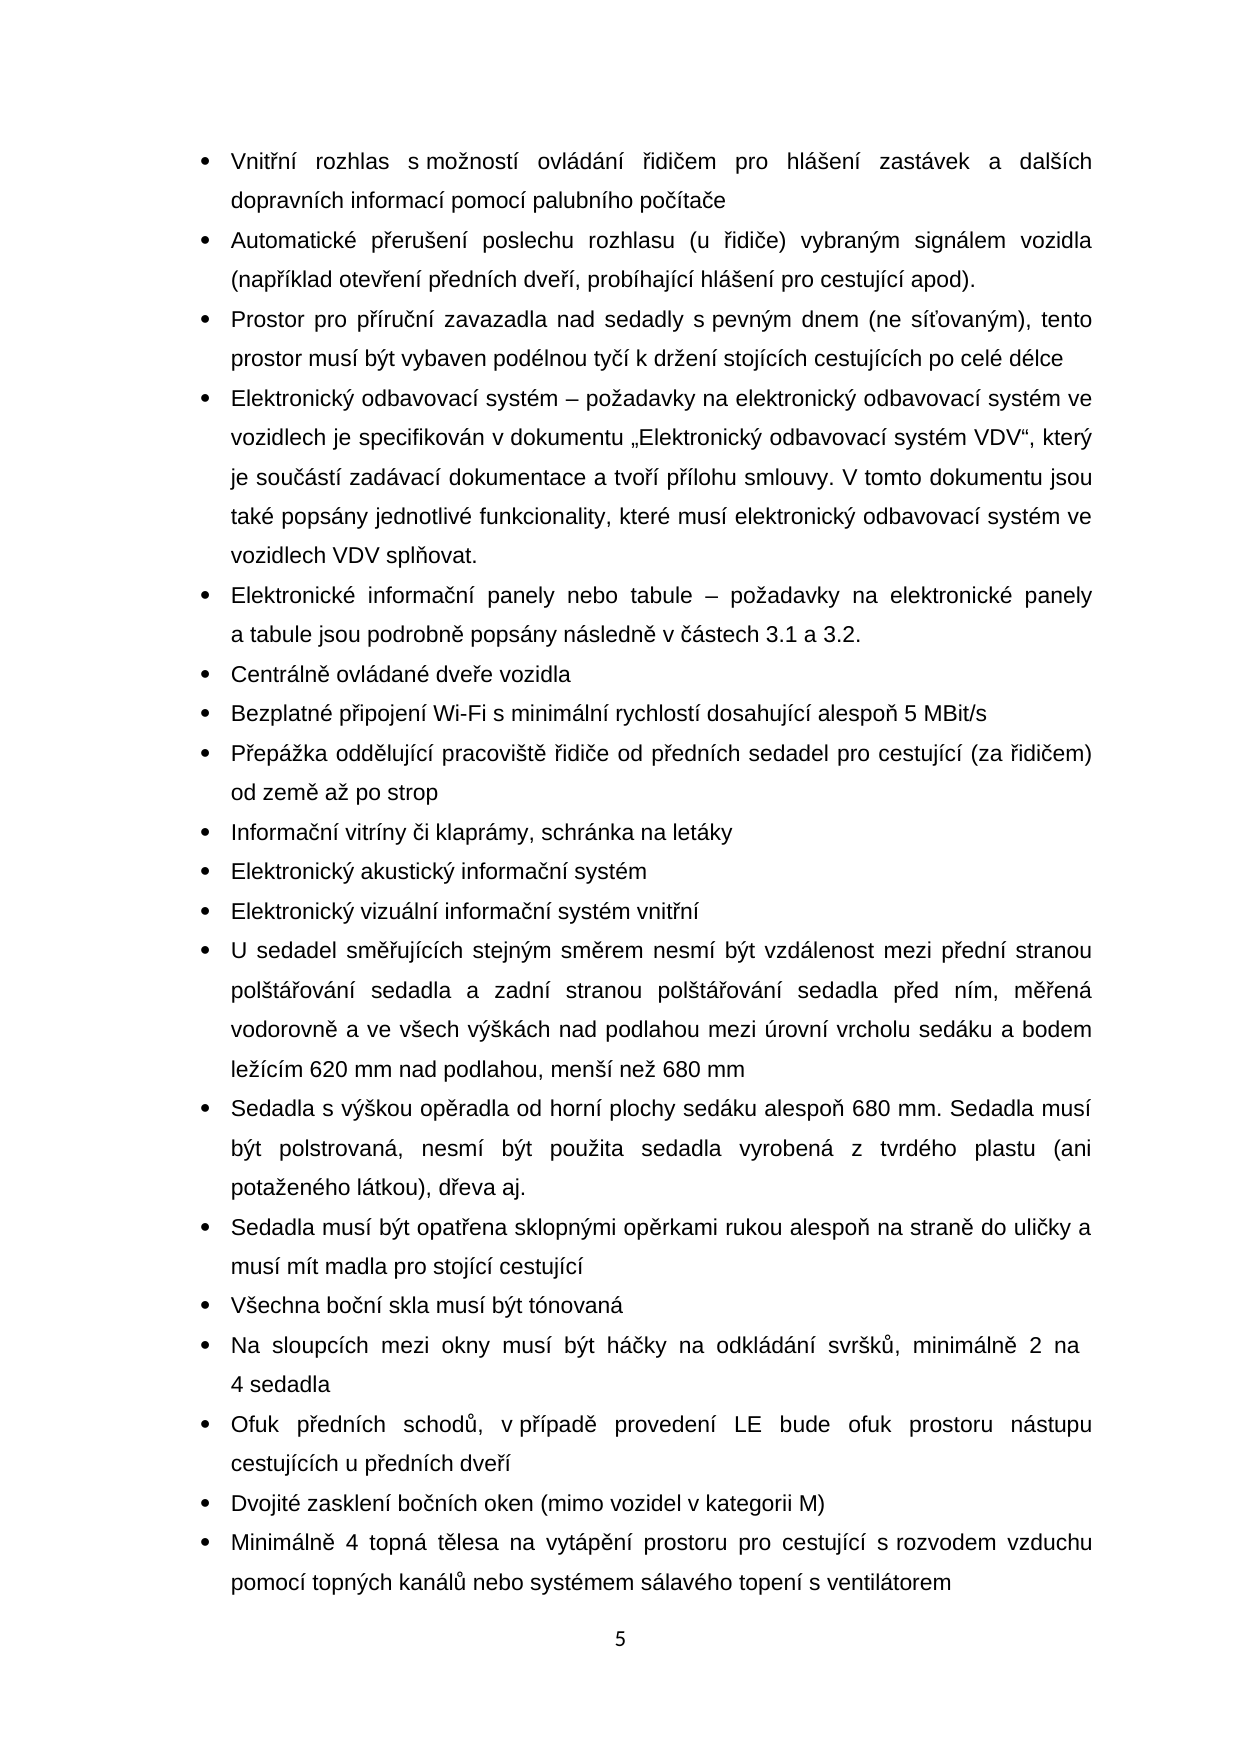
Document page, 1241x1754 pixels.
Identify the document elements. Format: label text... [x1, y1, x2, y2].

list Centrálně ovládané dveře vozidla [201, 661, 1093, 687]
list Automatické přerušení poslechu rozhlasu (u řidiče) vybraným signálem vozidla (například otevření předních dveří, probíhající hlášení pro cestující apod). [201, 227, 1093, 292]
list Sedadla s výškou opěradla od horní plochy sedáku alespoň 680 mm. Sedadla musí být polstrovaná, nesmí být použita sedadla vyrobená z tvrdého plastu (ani potaženého látkou), dřeva aj. [201, 1095, 1093, 1200]
list Vnitřní rozhlas s možností ovládání řidičem pro hlášení zastávek a dalších dopravních informací pomocí palubního počítače [201, 148, 1093, 213]
list Dvojité zasklení bočních oken (mimo vozidel v kategorii M) [201, 1490, 1093, 1516]
list Elektronické informační panely nebo tabule – požadavky na elektronické panely a tabule jsou podrobně popsány následně v částech 3.1 a 3.2. [201, 582, 1093, 648]
list U sedadel směřujících stejným směrem nesmí být vzdálenost mezi přední stranou polštářování sedadla a zadní stranou polštářování sedadla před ním, měřená vodorovně a ve všech výškách nad podlahou mezi úrovní vrcholu sedáku a bodem ležícím 620 mm nad podlahou, menší než 680 mm [201, 937, 1093, 1082]
list Bezplatné připojení Wi-Fi s minimální rychlostí dosahující alespoň 5 MBit/s [201, 700, 1093, 727]
list Přepážka oddělující pracoviště řidiče od předních sedadel pro cestující (za řidičem) od země až po strop [201, 740, 1093, 806]
list Minimálně 4 topná tělesa na vytápění prostoru pro cestující s rozvodem vzduchu pomocí topných kanálů nebo systémem sálavého topení s ventilátorem [201, 1529, 1093, 1595]
list Sedadla musí být opatřena sklopnými opěrkami rukou alespoň na straně do uličky a musí mít madla pro stojící cestující [201, 1213, 1093, 1279]
list Ofuk předních schodů, v případě provedení LE bude ofuk prostoru nástupu cestujících u předních dveří [201, 1411, 1093, 1477]
list Informační vitríny či klaprámy, schránka na letáky [201, 819, 1093, 845]
list Všechna boční skla musí být tónovaná [201, 1292, 1093, 1319]
list Prostor pro příruční zavazadla nad sedadly s pevným dnem (ne síťovaným), tento prostor musí být vybaven podélnou tyčí k držení stojících cestujících po celé délce [201, 306, 1093, 371]
list Elektronický akustický informační systém [201, 858, 1093, 884]
list Elektronický vizuální informační systém vnitřní [201, 898, 1093, 924]
list Elektronický odbavovací systém – požadavky na elektronický odbavovací systém ve vozidlech je specifikován v dokumentu „Elektronický odbavovací systém VDV“, který je součástí zadávací dokumentace a tvoří přílohu smlouvy. V tomto dokumentu jsou také popsány jednotlivé funkcionality, které musí elektronický odbavovací systém ve vozidlech VDV splňovat. [201, 384, 1093, 569]
list Na sloupcích mezi okny musí být háčky na odkládání svršků, minimálně 2 na 4 sedadla [201, 1332, 1093, 1398]
